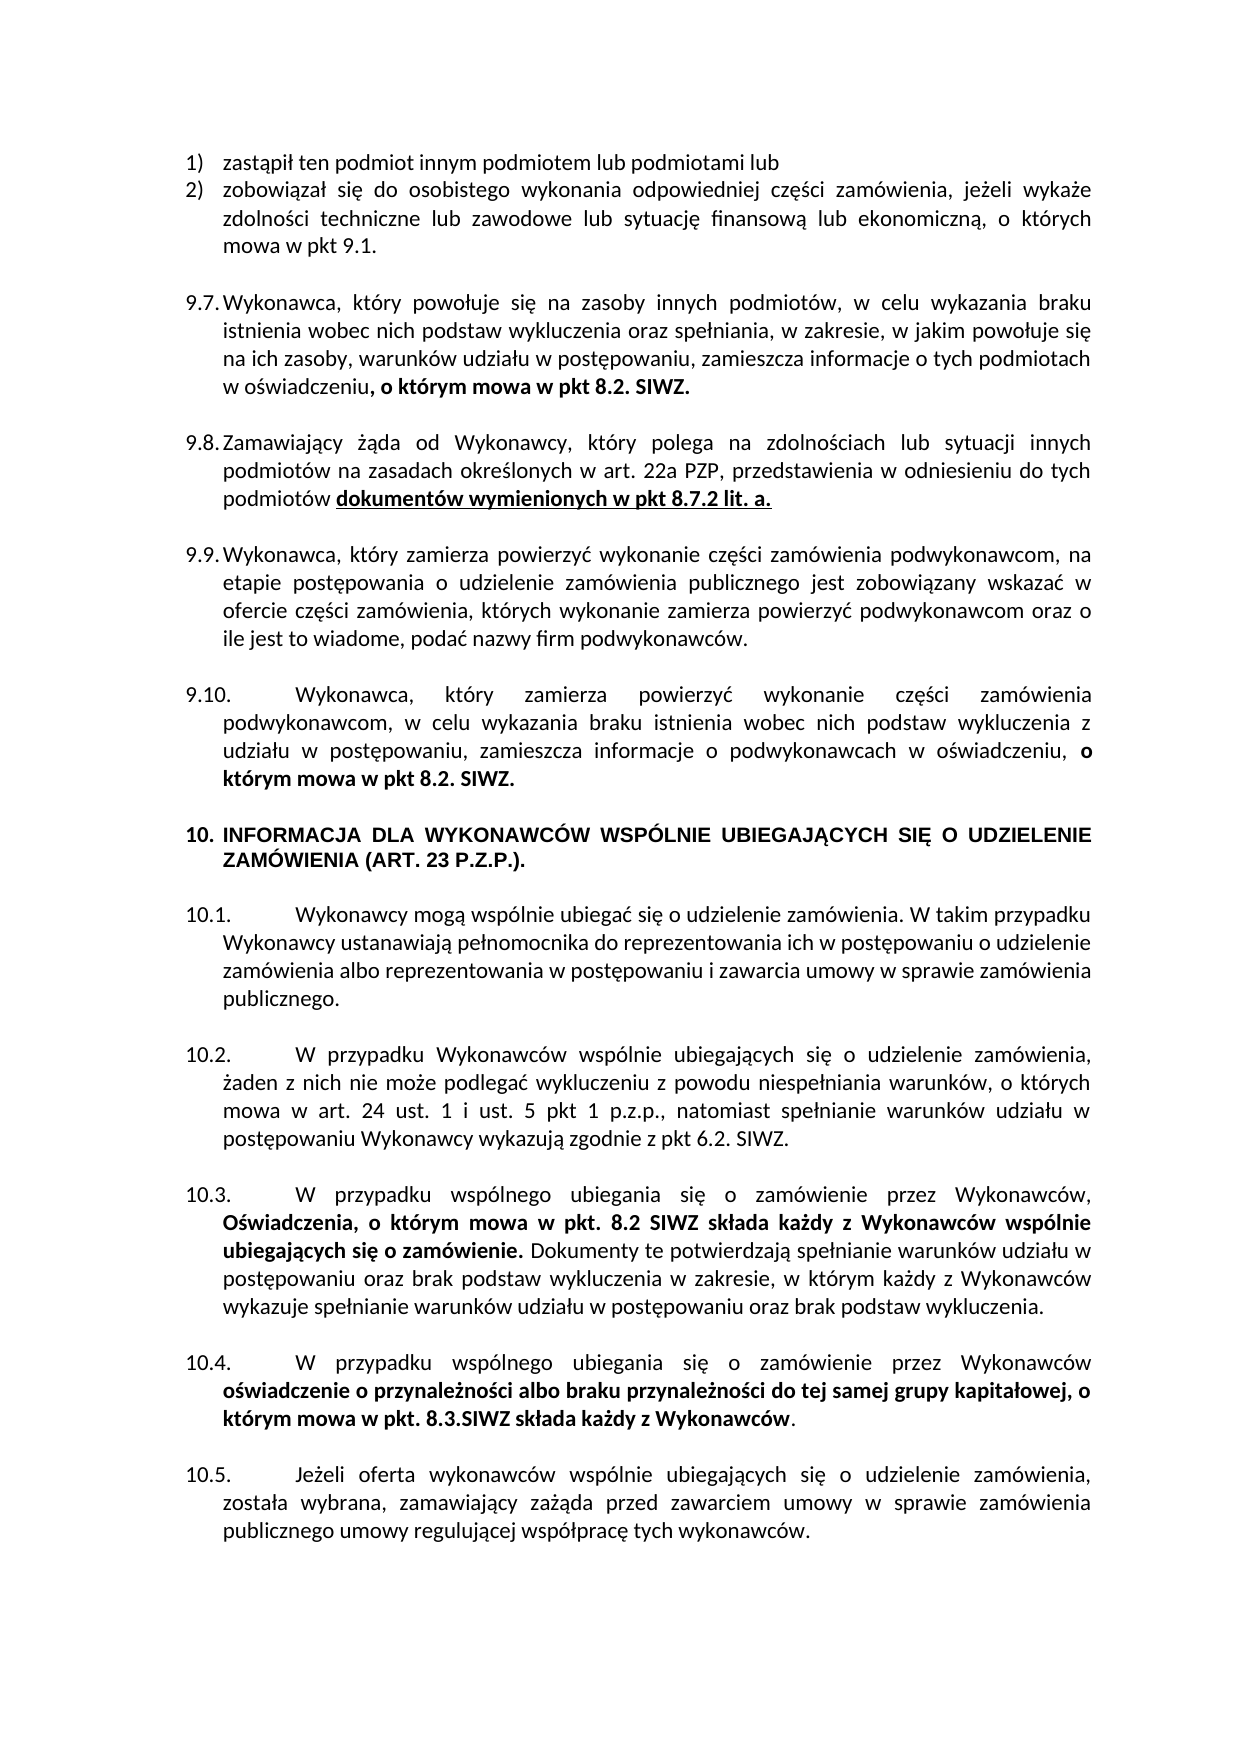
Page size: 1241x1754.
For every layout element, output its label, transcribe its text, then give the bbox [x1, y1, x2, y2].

list Wykonawca, który zamierza powierzyć wykonanie części zamówienia podwykonawcom, w celu wykazania braku istnienia wobec nich podstaw wykluczenia z udziału w postępowaniu, zamieszcza informacje o podwykonawcach w oświadczeniu, o którym mowa w pkt 8.2. SIWZ. [185, 680, 1093, 792]
list W przypadku wspólnego ubiegania się o zamówienie przez Wykonawców, Oświadczenia, o którym mowa w pkt. 8.2 SIWZ składa każdy z Wykonawców wspólnie ubiegających się o zamówienie. Dokumenty te potwierdzają spełnianie warunków udziału w postępowaniu oraz brak podstaw wykluczenia w zakresie, w którym każdy z Wykonawców wykazuje spełnianie warunków udziału w postępowaniu oraz brak podstaw wykluczenia. [185, 1180, 1093, 1320]
list Jeżeli oferta wykonawców wspólnie ubiegających się o udzielenie zamówienia, została wybrana, zamawiający zażąda przed zawarciem umowy w sprawie zamówienia publicznego umowy regulującej współpracę tych wykonawców. [185, 1461, 1093, 1544]
list zastąpił ten podmiot innym podmiotem lub podmiotami lub [185, 148, 1093, 176]
list zobowiązał się do osobistego wykonania odpowiedniej części zamówienia, jeżeli wykaże zdolności techniczne lub zawodowe lub sytuację finansową lub ekonomiczną, o których mowa w pkt 9.1. [185, 176, 1093, 260]
list Zamawiający żąda od Wykonawcy, który polega na zdolnościach lub sytuacji innych podmiotów na zasadach określonych w art. 22a PZP, przedstawienia w odniesieniu do tych podmiotów dokumentów wymienionych w pkt 8.7.2 lit. a. [185, 428, 1093, 512]
list INFORMACJA DLA WYKONAWCÓW WSPÓLNIE UBIEGAJĄCYCH SIĘ O UDZIELENIE ZAMÓWIENIA (ART. 23 P.Z.P.). [185, 820, 1093, 872]
list Wykonawcy mogą wspólnie ubiegać się o udzielenie zamówienia. W takim przypadku Wykonawcy ustanawiają pełnomocnika do reprezentowania ich w postępowaniu o udzielenie zamówienia albo reprezentowania w postępowaniu i zawarcia umowy w sprawie zamówienia publicznego. [185, 900, 1093, 1012]
list W przypadku Wykonawców wspólnie ubiegających się o udzielenie zamówienia, żaden z nich nie może podlegać wykluczeniu z powodu niespełniania warunków, o których mowa w art. 24 ust. 1 i ust. 5 pkt 1 p.z.p., natomiast spełnianie warunków udziału w postępowaniu Wykonawcy wykazują zgodnie z pkt 6.2. SIWZ. [185, 1040, 1093, 1152]
list Wykonawca, który powołuje się na zasoby innych podmiotów, w celu wykazania braku istnienia wobec nich podstaw wykluczenia oraz spełniania, w zakresie, w jakim powołuje się na ich zasoby, warunków udziału w postępowaniu, zamieszcza informacje o tych podmiotach w oświadczeniu, o którym mowa w pkt 8.2. SIWZ. [185, 288, 1093, 400]
list Wykonawca, który zamierza powierzyć wykonanie części zamówienia podwykonawcom, na etapie postępowania o udzielenie zamówienia publicznego jest zobowiązany wskazać w ofercie części zamówienia, których wykonanie zamierza powierzyć podwykonawcom oraz o ile jest to wiadome, podać nazwy firm podwykonawców. [185, 540, 1093, 652]
list W przypadku wspólnego ubiegania się o zamówienie przez Wykonawców oświadczenie o przynależności albo braku przynależności do tej samej grupy kapitałowej, o którym mowa w pkt. 8.3.SIWZ składa każdy z Wykonawców. [185, 1348, 1093, 1432]
